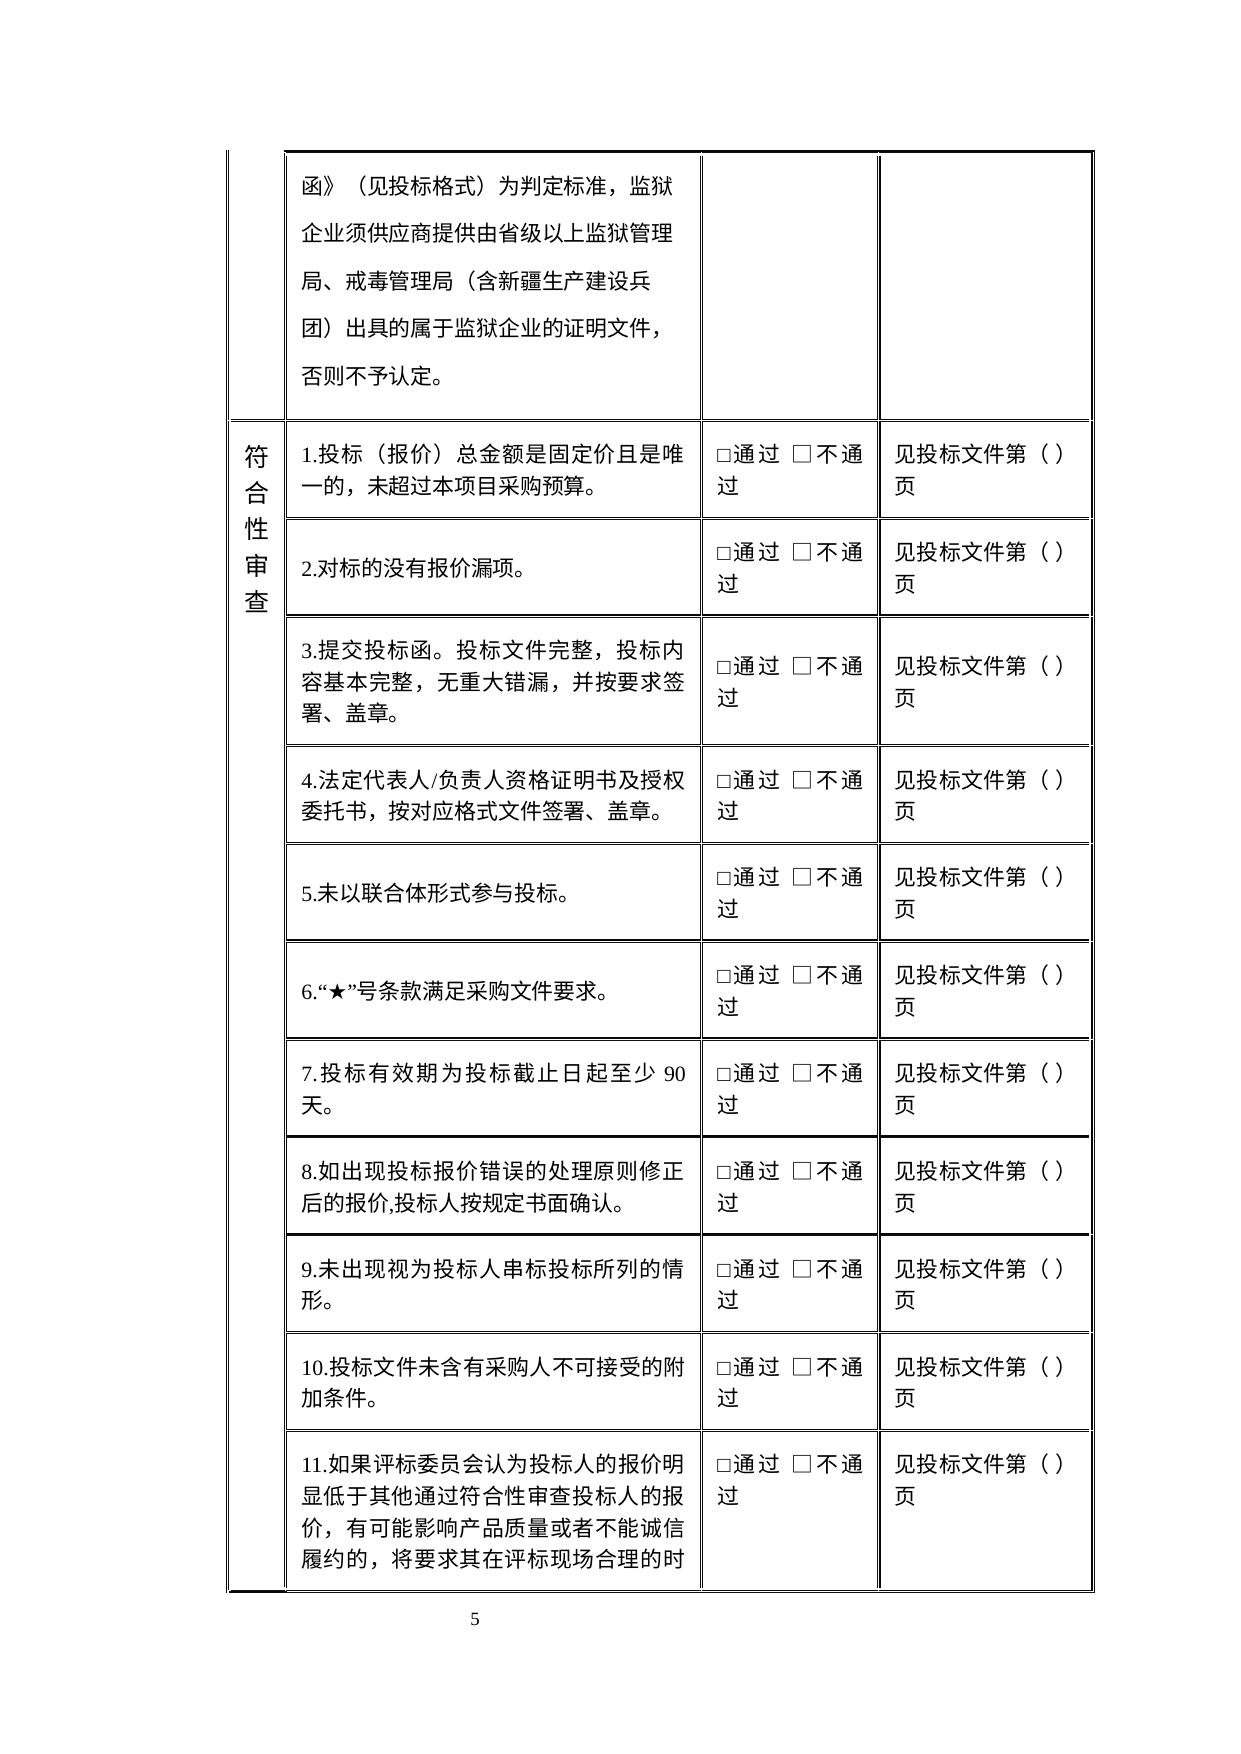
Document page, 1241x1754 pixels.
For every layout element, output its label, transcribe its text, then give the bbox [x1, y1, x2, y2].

table_cell 5.未以联合体形式参与投标。 [287, 845, 700, 939]
table_cell □通过 □不通过 [701, 152, 879, 419]
table_cell 7.投标有效期为投标截止日起至少90天。 [287, 1041, 700, 1135]
table_cell □通过 □不通过 [703, 1236, 877, 1331]
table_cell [286, 1432, 701, 1589]
table_cell 见投标文件第（ ）页 [879, 842, 1093, 939]
table_cell □通过 □不通过 [703, 1138, 877, 1233]
table_cell 4.法定代表人/负责人资格证明书及授权委托书，按对应格式文件签署、盖章。 [287, 747, 700, 842]
table_cell 6.“★”号条款满足采购文件要求。 [287, 943, 700, 1037]
table_cell 3.提交投标函。投标文件完整，投标内容基本完整，无重大错漏，并按要求签署、盖章。 [287, 618, 700, 744]
table_cell □通过 □不通过 [703, 943, 877, 1037]
table_cell 符合性审查 [228, 419, 286, 1589]
table_cell □通过 □不通过 [703, 1041, 877, 1135]
table_cell 10.投标文件未含有采购人不可接受的附加条件。 [287, 1334, 700, 1428]
table_cell 8.如出现投标报价错误的处理原则修正后的报价,投标人按规定书面确认。 [287, 1138, 700, 1233]
table_cell 见投标文件第（ ）页 [881, 614, 1092, 744]
table_cell □通过 □不通过 [701, 1429, 879, 1589]
table_cell 见投标文件第（ ）页 [879, 153, 1091, 419]
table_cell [286, 153, 701, 419]
table_cell 见投标文件第（ ）页 [881, 1037, 1092, 1135]
table_cell 见投标文件第（ ）页 [881, 516, 1092, 614]
table_cell 见投标文件第（ ）页 [879, 419, 1093, 516]
table_cell □通过 □不通过 [703, 618, 877, 744]
table_cell □通过 □不通过 [703, 422, 877, 516]
table_cell 见投标文件第（ ）页 [879, 1331, 1093, 1428]
table_cell □通过 □不通过 [703, 747, 877, 842]
table_cell □通过 □不通过 [703, 520, 877, 614]
table_cell 1.投标（报价）总金额是固定价且是唯一的，未超过本项目采购预算。 [287, 422, 700, 516]
table_cell 见投标文件第（ ）页 [881, 1135, 1091, 1233]
table_cell 9.未出现视为投标人串标投标所列的情形。 [287, 1236, 700, 1331]
table_cell 见投标文件第（ ）页 [879, 1429, 1092, 1589]
table_cell 见投标文件第（ ）页 [881, 939, 1092, 1037]
table_cell 2.对标的没有报价漏项。 [287, 520, 700, 614]
table_cell 见投标文件第（ ）页 [879, 744, 1093, 842]
table_cell □通过 □不通过 [703, 1334, 877, 1428]
table_cell 见投标文件第（ ）页 [881, 1233, 1093, 1331]
table_cell □通过 □不通过 [703, 845, 877, 939]
